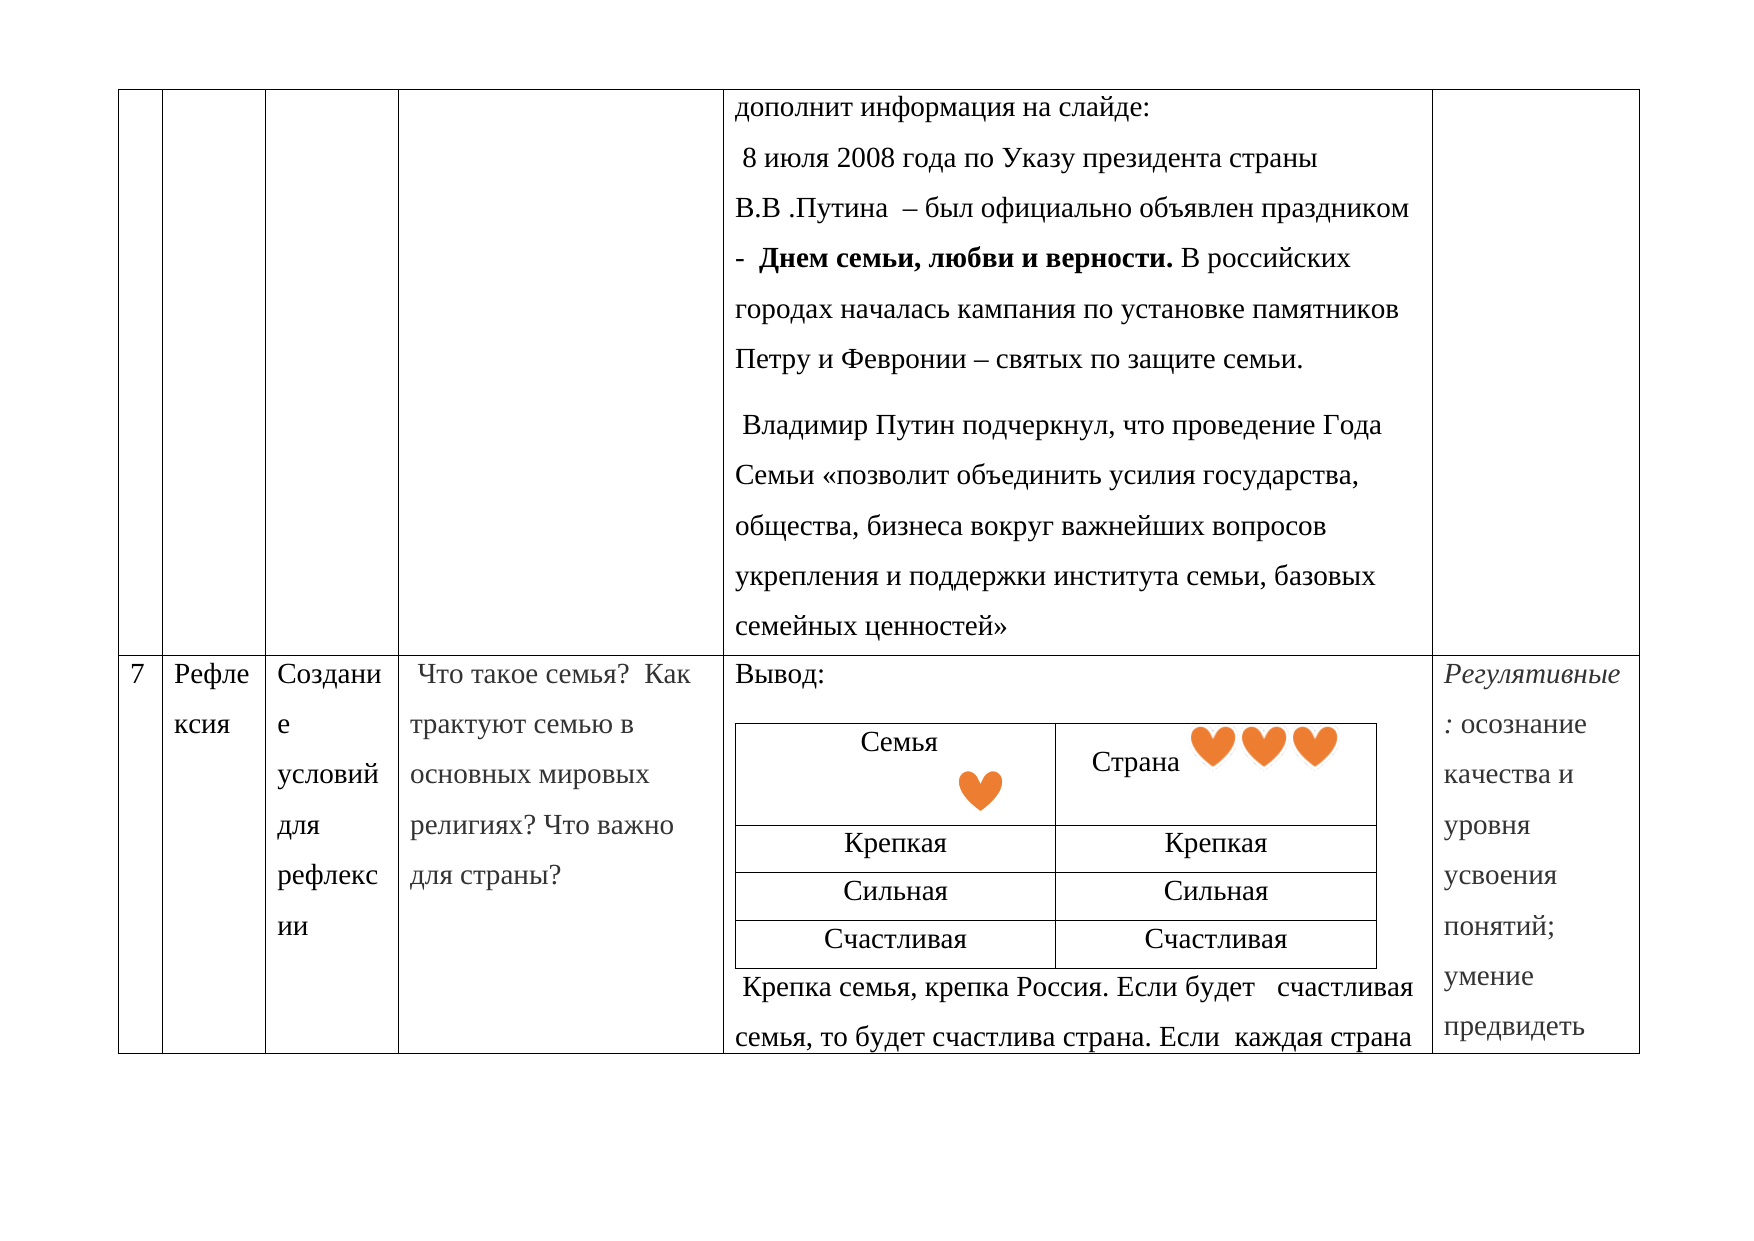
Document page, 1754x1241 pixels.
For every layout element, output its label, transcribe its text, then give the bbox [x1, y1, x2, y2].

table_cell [266, 656, 398, 1053]
table_cell [266, 90, 398, 655]
picture [1187, 724, 1341, 771]
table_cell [1433, 656, 1639, 1053]
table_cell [399, 656, 723, 1053]
table_cell Рефлексия [163, 656, 265, 1053]
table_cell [399, 90, 723, 655]
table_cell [724, 656, 1432, 1053]
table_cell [724, 90, 1432, 655]
table_cell [163, 90, 265, 655]
table_cell 7 [119, 656, 162, 1053]
table_cell [119, 90, 162, 655]
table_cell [1433, 90, 1639, 655]
